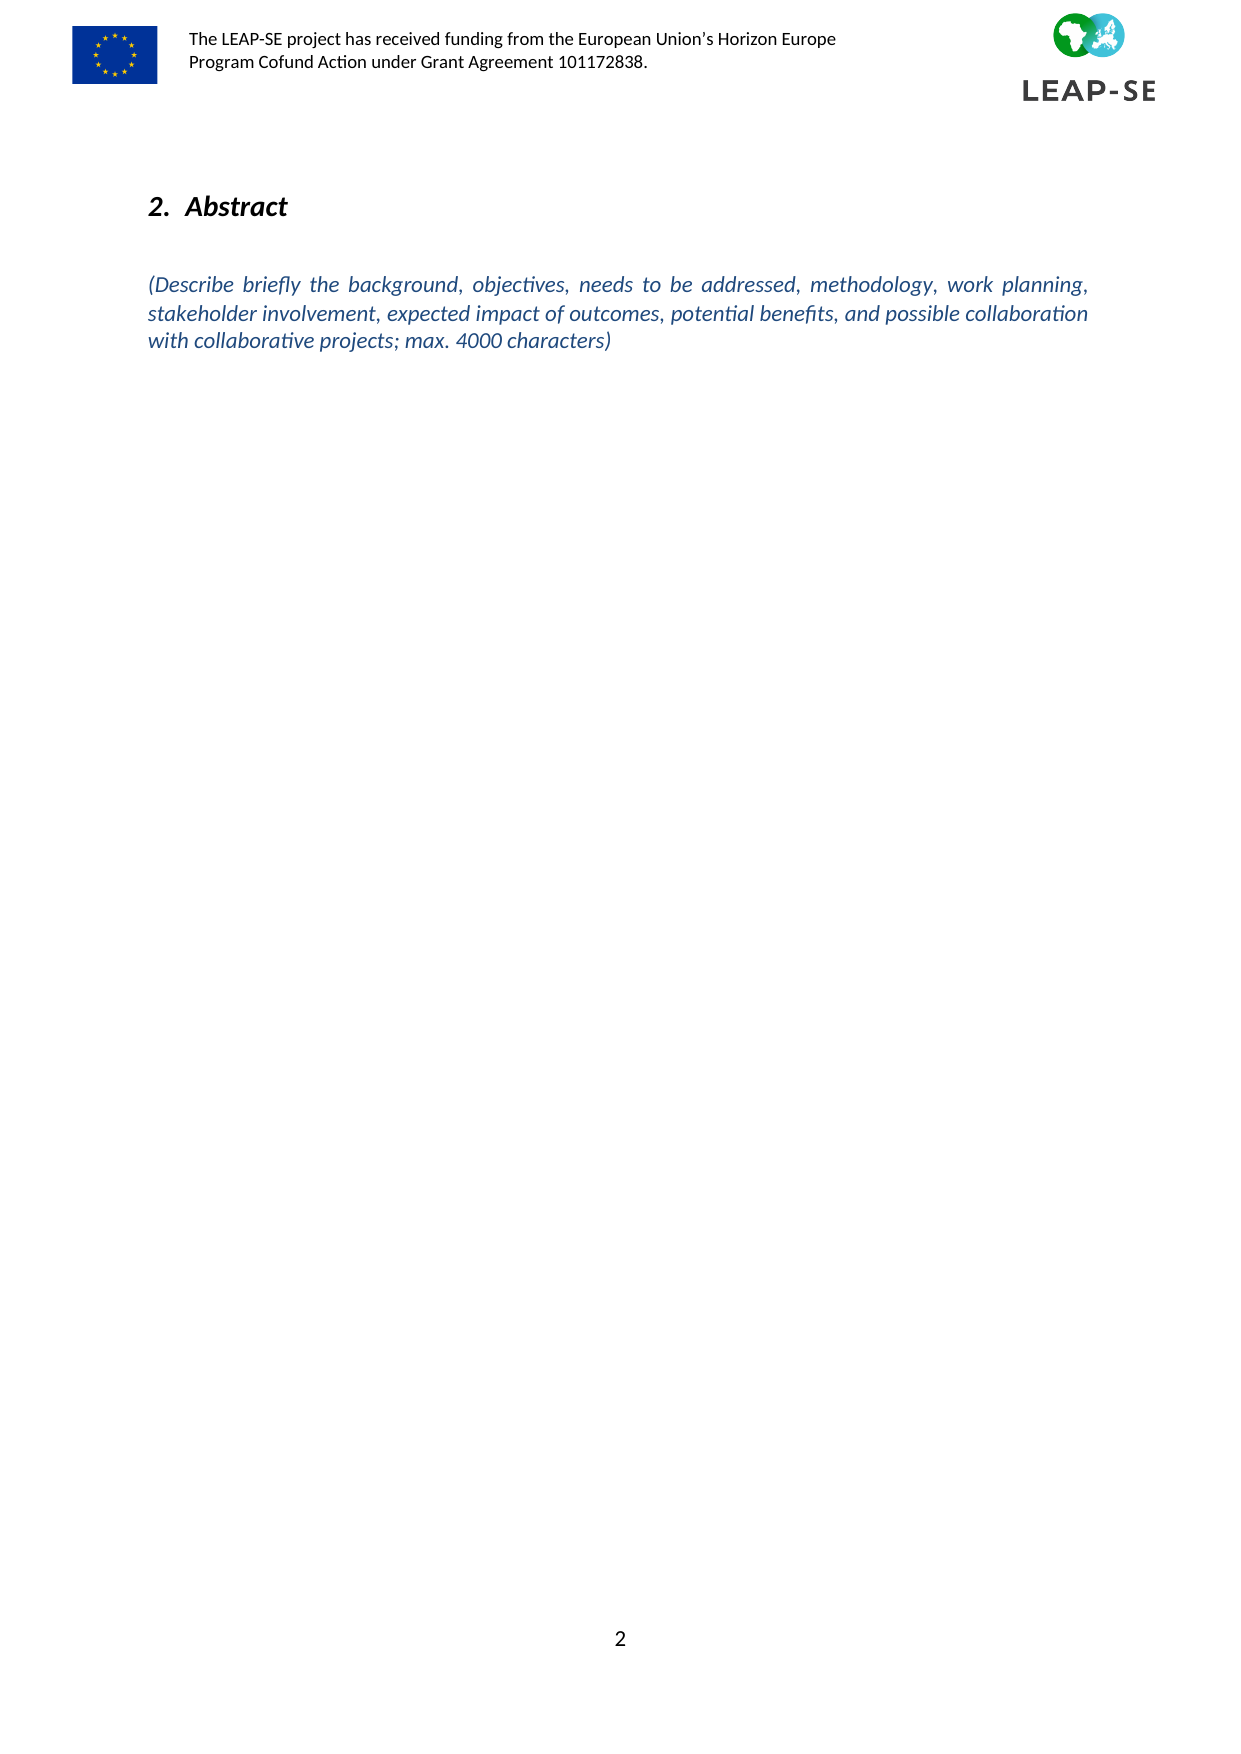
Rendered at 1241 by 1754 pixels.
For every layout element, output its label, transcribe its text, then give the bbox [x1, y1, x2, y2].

picture [1022, 10, 1149, 108]
picture [72, 26, 158, 84]
text Abstract [148, 188, 1093, 224]
text (Describe briefly the background, objectives, needs to be addressed, methodology, work planning, stakeholder involvement, expected impact of outcomes, potential benefits, and possible collaboration with collaborative projects; max. 4000 characters) [148, 271, 1093, 355]
